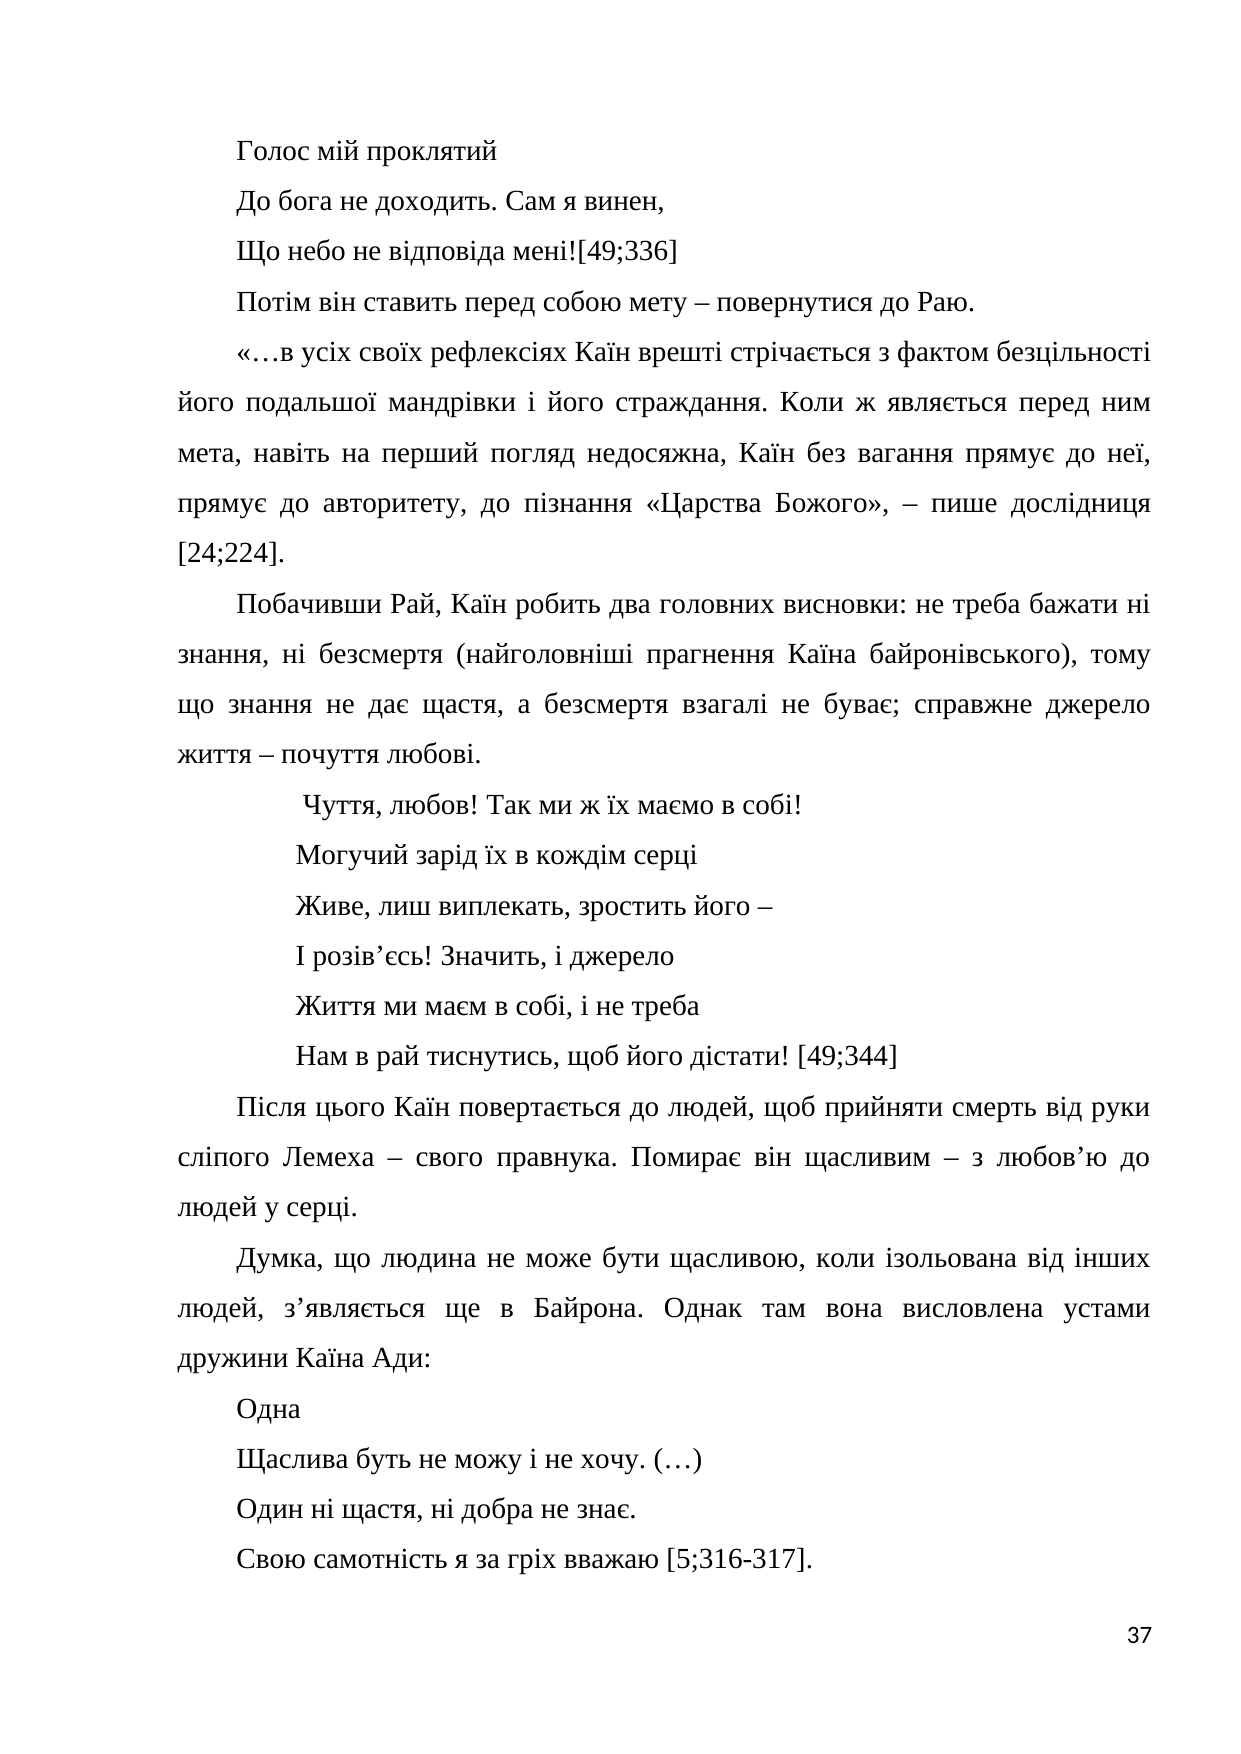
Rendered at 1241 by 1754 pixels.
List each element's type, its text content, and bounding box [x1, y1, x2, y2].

text Що небо не відповіда мені![49;336] [177, 233, 1152, 267]
text І розів’єсь! Значить, і джерело [295, 938, 1152, 971]
text Чуття, любов! Так ми ж їх маємо в собі! [295, 787, 1152, 821]
text Побачивши Рай, Каїн робить два головних висновки: не треба бажати ні знання, ні безсмертя (найголовніші прагнення Каїна байронівського), тому що знання не дає щастя, а безсмертя взагалі не буває; справжне джерело життя – почуття любові. [177, 586, 1152, 770]
text Думка, що людина не може бути щасливою, коли ізольована від інших людей, з’являється ще в Байрона. Однак там вона висловлена устами дружини Каїна Ади: [177, 1240, 1152, 1374]
text Нам в рай тиснутись, щоб його дістати! [49;344] [295, 1038, 1152, 1072]
text Одна [236, 1391, 1152, 1424]
text Потім він ставить перед собою мету – повернутися до Раю. [177, 284, 1152, 317]
text Після цього Каїн повертається до людей, щоб прийняти смерть від руки сліпого Лемеха – свого правнука. Помирає він щасливим – з любов’ю до людей у серці. [177, 1089, 1152, 1223]
text Один ні щастя, ні добра не знає. [236, 1491, 1152, 1525]
text Живе, лиш виплекать, зростить його – [295, 888, 1152, 921]
text Свою самотність я за гріх вважаю [5;316-317]. [236, 1542, 1152, 1575]
text Щаслива буть не можу і не хочу. (…) [236, 1441, 1152, 1474]
text Голос мій проклятий [177, 133, 1152, 166]
text До бога не доходить. Сам я винен, [177, 183, 1152, 217]
text «…в усіх своїх рефлексіях Каїн врешті стрічається з фактом безцільності його подальшої мандрівки і його страждання. Коли ж являється перед ним мета, навіть на перший погляд недосяжна, Каїн без вагання прямує до неї, прямує до авторитету, до пізнання «Царства Божого», – пише дослідниця [24;224]. [177, 334, 1152, 569]
text Могучий зарід їх в кождім серці [295, 837, 1152, 871]
text Життя ми маєм в собі, і не треба [295, 988, 1152, 1022]
